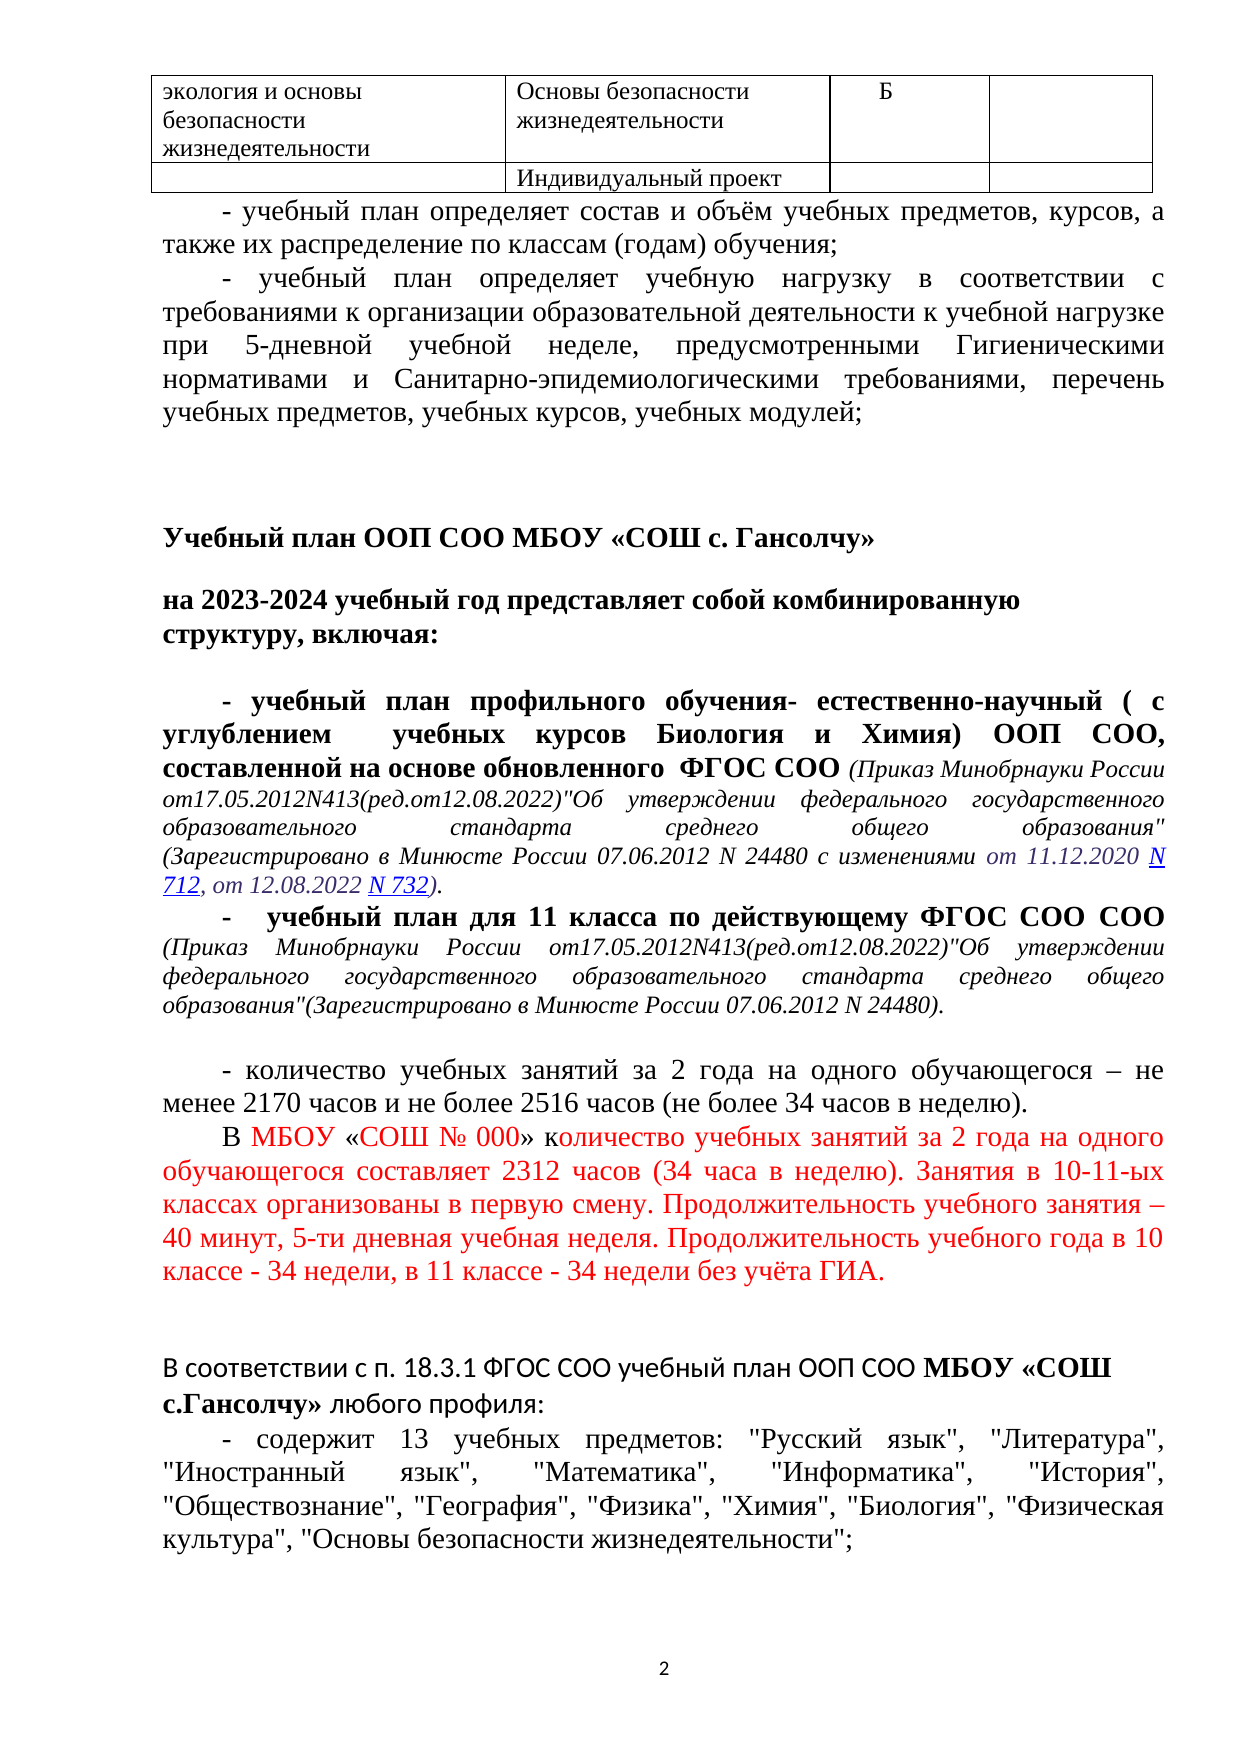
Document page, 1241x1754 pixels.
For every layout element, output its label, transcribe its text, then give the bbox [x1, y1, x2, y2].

text В МБОУ «СОШ № 000» количество учебных занятий за 2 года на одного обучающегося составляет 2312 часов (34 часа в неделю). Занятия в 10-11-ых классах организованы в первую смену. Продолжительность учебного занятия – 40 минут, 5-ти дневная учебная неделя. Продолжительность учебного года в 10 классе - 34 недели, в 11 классе - 34 недели без учёта ГИА. [162, 1119, 1165, 1287]
table_cell [990, 76, 1152, 162]
table_cell [152, 163, 505, 192]
text - учебный план определяет учебную нагрузку в соответствии с требованиями к организации образовательной деятельности к учебной нагрузке при 5-дневной учебной неделе, предусмотренными Гигиеническими нормативами и Санитарно-эпидемиологическими требованиями, перечень учебных предметов, учебных курсов, учебных модулей; [162, 260, 1165, 428]
text - содержит 13 учебных предметов: "Русский язык", "Литература", "Иностранный язык", "Математика", "Информатика", "История", "Обществознание", "География", "Физика", "Химия", "Биология", "Физическая культура", "Основы безопасности жизнедеятельности"; [162, 1421, 1165, 1555]
text - количество учебных занятий за 2 года на одного обучающегося – не менее 2170 часов и не более 2516 часов (не более 34 часов в неделю). [162, 1052, 1165, 1119]
text - учебный план для 11 класса по действующему ФГОС СОО СОО (Приказ Минобрнауки России от17.05.2012N413(ред.от12.08.2022)"Об утверждении федерального государственного образовательного стандарта среднего общего образования"(Зарегистрировано в Минюсте России 07.06.2012 N 24480). [162, 899, 1165, 1018]
text на 2023-2024 учебный год представляет собой комбинированную структуру, включая: [162, 582, 1165, 649]
table_cell [831, 163, 989, 192]
table_cell Основы безопасности жизнедеятельности [506, 76, 829, 162]
text В соответствии с п. 18.3.1 ФГОС СОО учебный план ООП СОО МБОУ «СОШ с.Гансолчу» любого профиля: [162, 1349, 1165, 1421]
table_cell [152, 76, 505, 162]
text Учебный план ООП СОО МБОУ «СОШ с. Гансолчу» [162, 520, 1165, 553]
table_cell Б [831, 76, 989, 162]
text - учебный план определяет состав и объём учебных предметов, курсов, а также их распределение по классам (годам) обучения; [162, 193, 1165, 260]
table_cell Индивидуальный проект [506, 163, 829, 192]
table_cell [990, 163, 1152, 192]
text - учебный план профильного обучения- естественно-научный ( с углублением учебных курсов Биология и Химия) ООП СОО, составленной на основе обновленного ФГОС СОО (Приказ Минобрнауки России от17.05.2012N413(ред.от12.08.2022)"Об утверждении федерального государственного образовательного стандарта среднего общего образования" (Зарегистрировано в Минюсте России 07.06.2012 N 24480 с изменениями от 11.12.2020 N 712, от 12.08.2022 N 732). [162, 683, 1165, 899]
